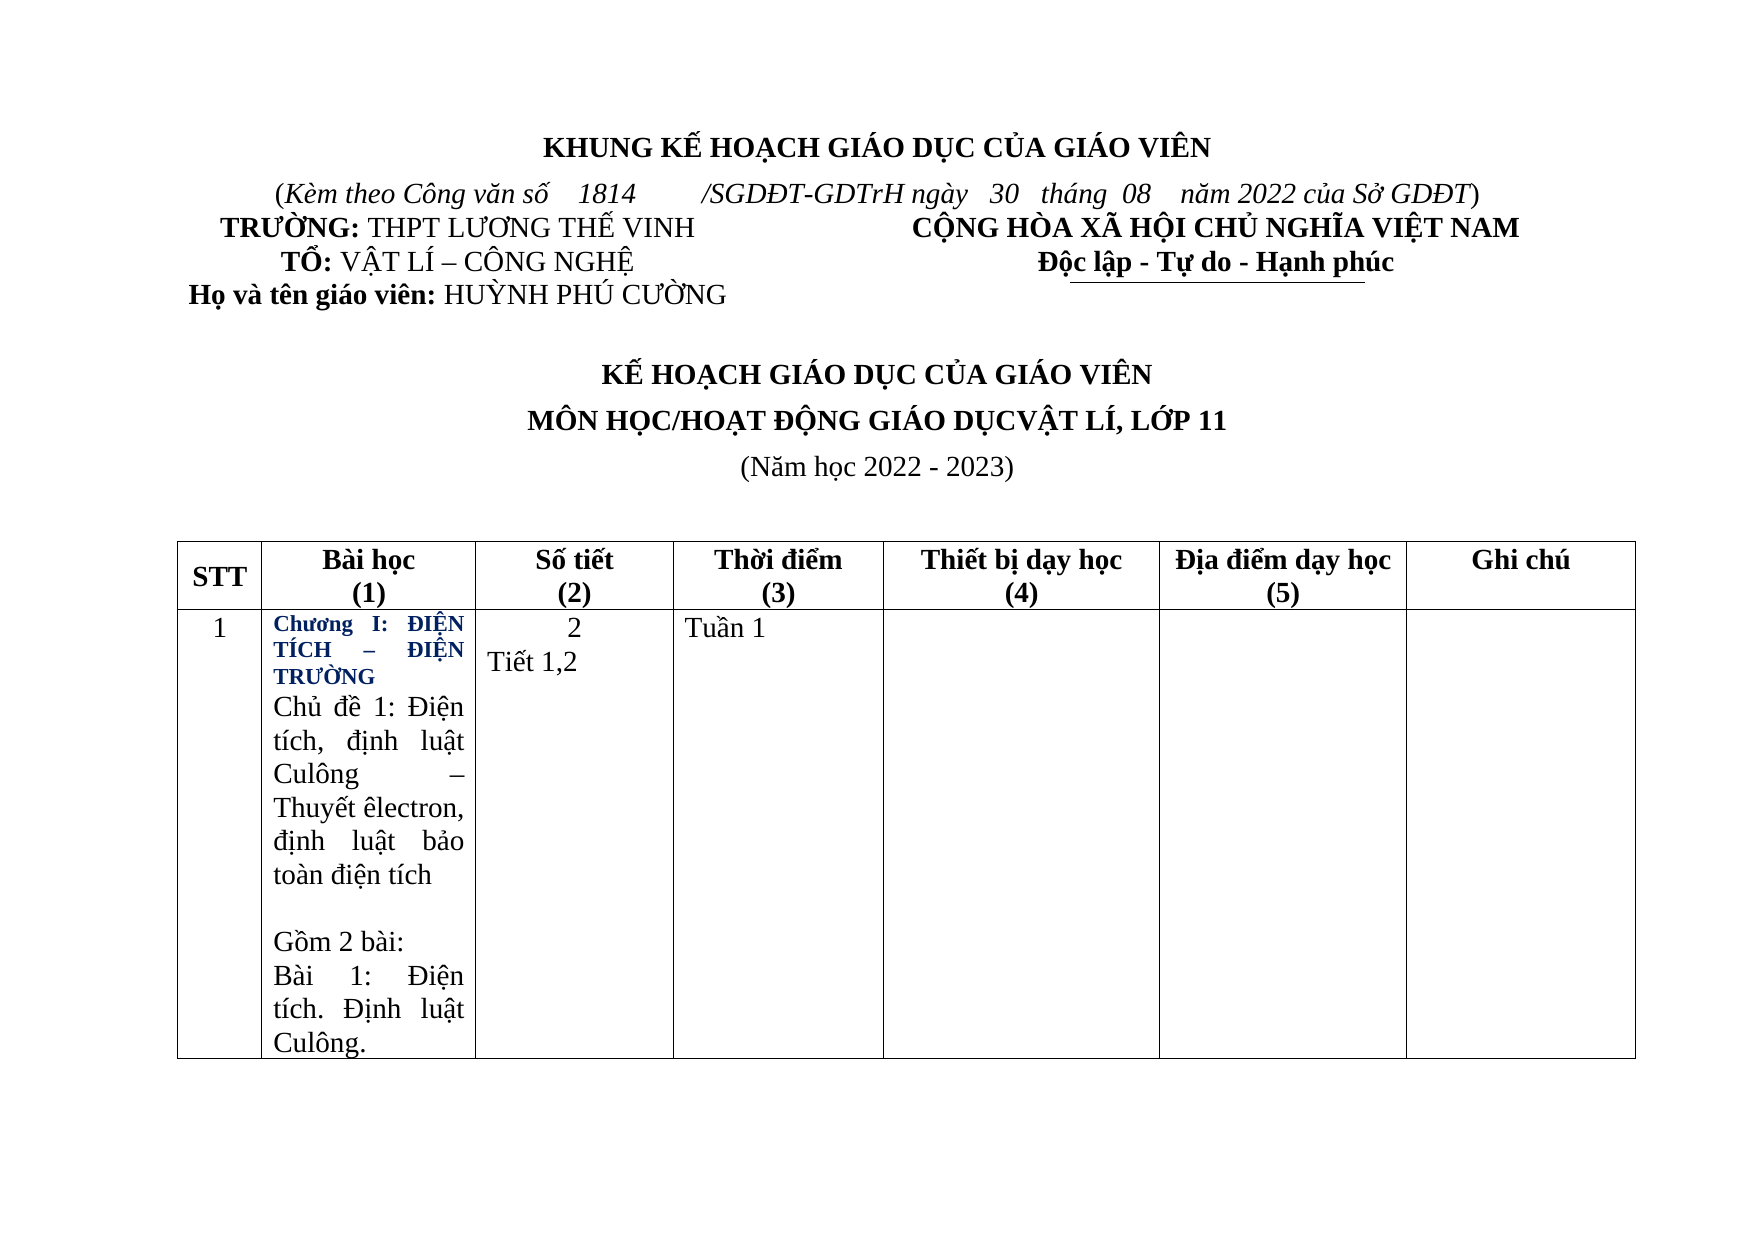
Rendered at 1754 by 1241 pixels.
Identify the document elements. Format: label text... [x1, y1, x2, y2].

table_header Ghi chú [1407, 542, 1635, 609]
text (Kèm theo Công văn số 1814 /SGDĐT-GDTrH ngày 30 tháng 08 năm 2022 của Sở GDĐT) [118, 177, 1636, 210]
table_cell [1407, 610, 1635, 1058]
table_header STT [178, 542, 261, 609]
text MÔN HỌC/HOẠT ĐỘNG GIÁO DỤCVẬT LÍ, LỚP 11 [118, 403, 1636, 436]
table_header Thiết bị dạy học (4) [884, 542, 1159, 609]
table_cell 2 Tiết 1,2 [476, 610, 673, 1058]
table_header Số tiết (2) [476, 542, 673, 609]
table_header Thời điểm (3) [674, 542, 883, 609]
table_header Bài học (1) [262, 542, 475, 609]
table_cell Tuần 1 [674, 610, 883, 1058]
table_header CỘNG HÒA XÃ HỘI CHỦ NGHĨA VIỆT NAM Độc lập - Tự do - Hạnh phúc [797, 210, 1635, 344]
table_header TRƯỜNG: THPT LƯƠNG THẾ VINH TỔ: VẬT LÍ – CÔNG NGHỆ Họ và tên giáo viên: HUỲNH PHÚ CƯỜNG [118, 210, 797, 344]
table_cell 1 [178, 610, 261, 1058]
text KẾ HOẠCH GIÁO DỤC CỦA GIÁO VIÊN [118, 357, 1636, 390]
table_header Địa điểm dạy học (5) [1160, 542, 1406, 609]
text (Năm học 2022 - 2023) [118, 449, 1636, 482]
table_cell [1160, 610, 1406, 1058]
table_cell [884, 610, 1159, 1058]
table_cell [262, 610, 475, 1058]
text KHUNG KẾ HOẠCH GIÁO DỤC CỦA GIÁO VIÊN [118, 131, 1636, 164]
